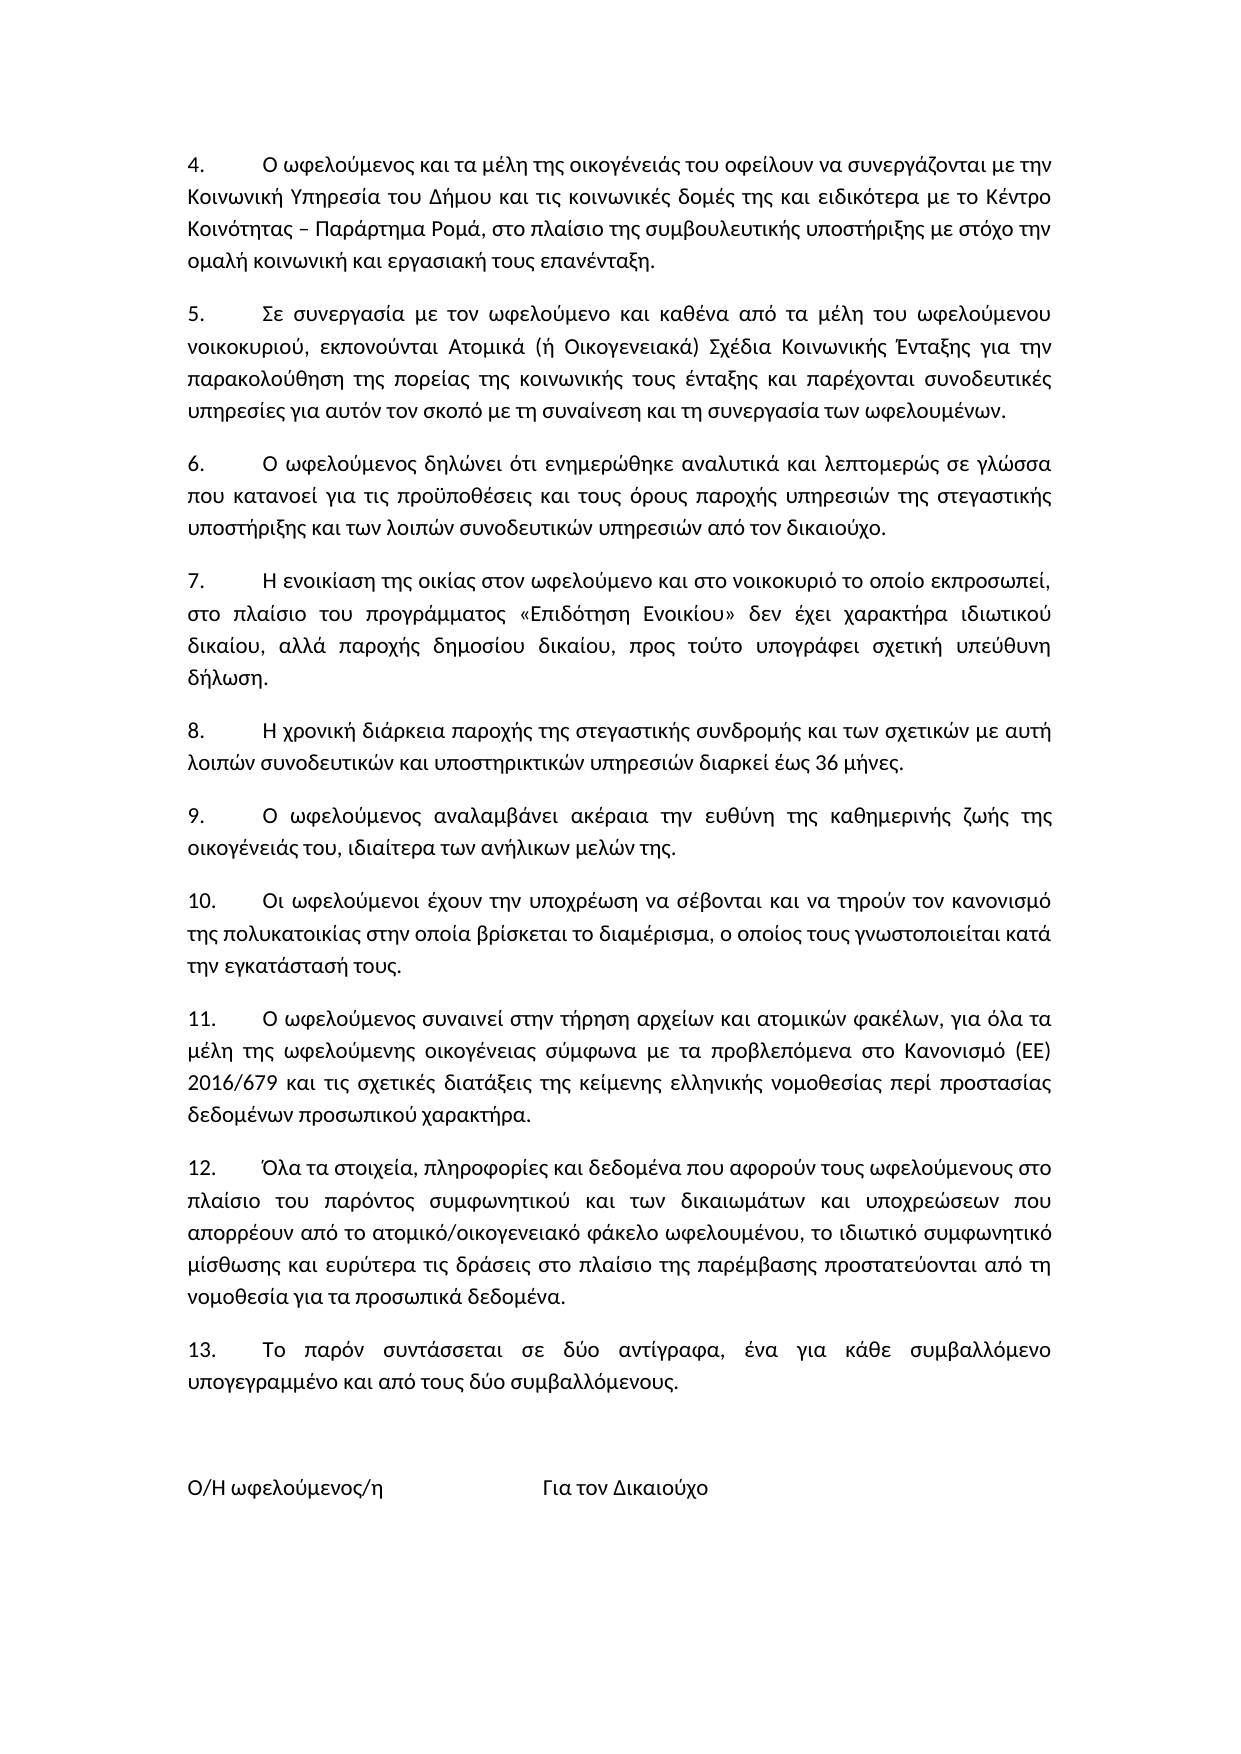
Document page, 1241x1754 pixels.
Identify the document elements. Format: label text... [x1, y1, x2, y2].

text 6. Ο ωφελούμενος δηλώνει ότι ενημερώθηκε αναλυτικά και λεπτομερώς σε γλώσσα που κατανοεί για τις προϋποθέσεις και τους όρους παροχής υπηρεσιών της στεγαστικής υποστήριξης και των λοιπών συνοδευτικών υπηρεσιών από τον δικαιούχο. [187, 449, 1053, 542]
text 9. Ο ωφελούμενος αναλαμβάνει ακέραια την ευθύνη της καθημερινής ζωής της οικογένειάς του, ιδιαίτερα των ανήλικων μελών της. [187, 801, 1053, 862]
text 10. Οι ωφελούμενοι έχουν την υποχρέωση να σέβονται και να τηρούν τον κανονισμό της πολυκατοικίας στην οποία βρίσκεται το διαμέρισμα, ο οποίος τους γνωστοποιείται κατά την εγκατάστασή τους. [187, 887, 1053, 979]
text 7. Η ενοικίαση της οικίας στον ωφελούμενο και στο νοικοκυριό το οποίο εκπροσωπεί, στο πλαίσιο του προγράμματος «Επιδότηση Ενοικίου» δεν έχει χαρακτήρα ιδιωτικού δικαίου, αλλά παροχής δημοσίου δικαίου, προς τούτο υπογράφει σχετική υπεύθυνη δήλωση. [187, 567, 1053, 691]
text 11. Ο ωφελούμενος συναινεί στην τήρηση αρχείων και ατομικών φακέλων, για όλα τα μέλη της ωφελούμενης οικογένειας σύμφωνα με τα προβλεπόμενα στο Κανονισμό (ΕΕ) 2016/679 και τις σχετικές διατάξεις της κείμενης ελληνικής νομοθεσίας περί προστασίας δεδομένων προσωπικού χαρακτήρα. [187, 1004, 1053, 1128]
text 13. Το παρόν συντάσσεται σε δύο αντίγραφα, ένα για κάθε συμβαλλόμενο υπογεγραμμένο και από τους δύο συμβαλλόμενους. [187, 1335, 1053, 1396]
text 4. Ο ωφελούμενος και τα μέλη της οικογένειάς του οφείλουν να συνεργάζονται με την Κοινωνική Υπηρεσία του Δήμου και τις κοινωνικές δομές της και ειδικότερα με το Κέντρο Κοινότητας – Παράρτημα Ρομά, στο πλαίσιο της συμβουλευτικής υποστήριξης με στόχο την ομαλή κοινωνική και εργασιακή τους επανένταξη. [187, 150, 1053, 274]
text 8. Η χρονική διάρκεια παροχής της στεγαστικής συνδρομής και των σχετικών με αυτή λοιπών συνοδευτικών και υποστηρικτικών υπηρεσιών διαρκεί έως 36 μήνες. [187, 716, 1053, 776]
text Ο/Η ωφελούμενος/η Για τον Δικαιούχο [187, 1473, 1053, 1502]
text 12. Όλα τα στοιχεία, πληροφορίες και δεδομένα που αφορούν τους ωφελούμενους στο πλαίσιο του παρόντος συμφωνητικού και των δικαιωμάτων και υποχρεώσεων που απορρέουν από το ατομικό/οικογενειακό φάκελο ωφελουμένου, το ιδιωτικό συμφωνητικό μίσθωσης και ευρύτερα τις δράσεις στο πλαίσιο της παρέμβασης προστατεύονται από τη νομοθεσία για τα προσωπικά δεδομένα. [187, 1153, 1053, 1310]
text 5. Σε συνεργασία με τον ωφελούμενο και καθένα από τα μέλη του ωφελούμενου νοικοκυριού, εκπονούνται Ατομικά (ή Οικογενειακά) Σχέδια Κοινωνικής Ένταξης για την παρακολούθηση της πορείας της κοινωνικής τους ένταξης και παρέχονται συνοδευτικές υπηρεσίες για αυτόν τον σκοπό με τη συναίνεση και τη συνεργασία των ωφελουμένων. [187, 299, 1053, 424]
